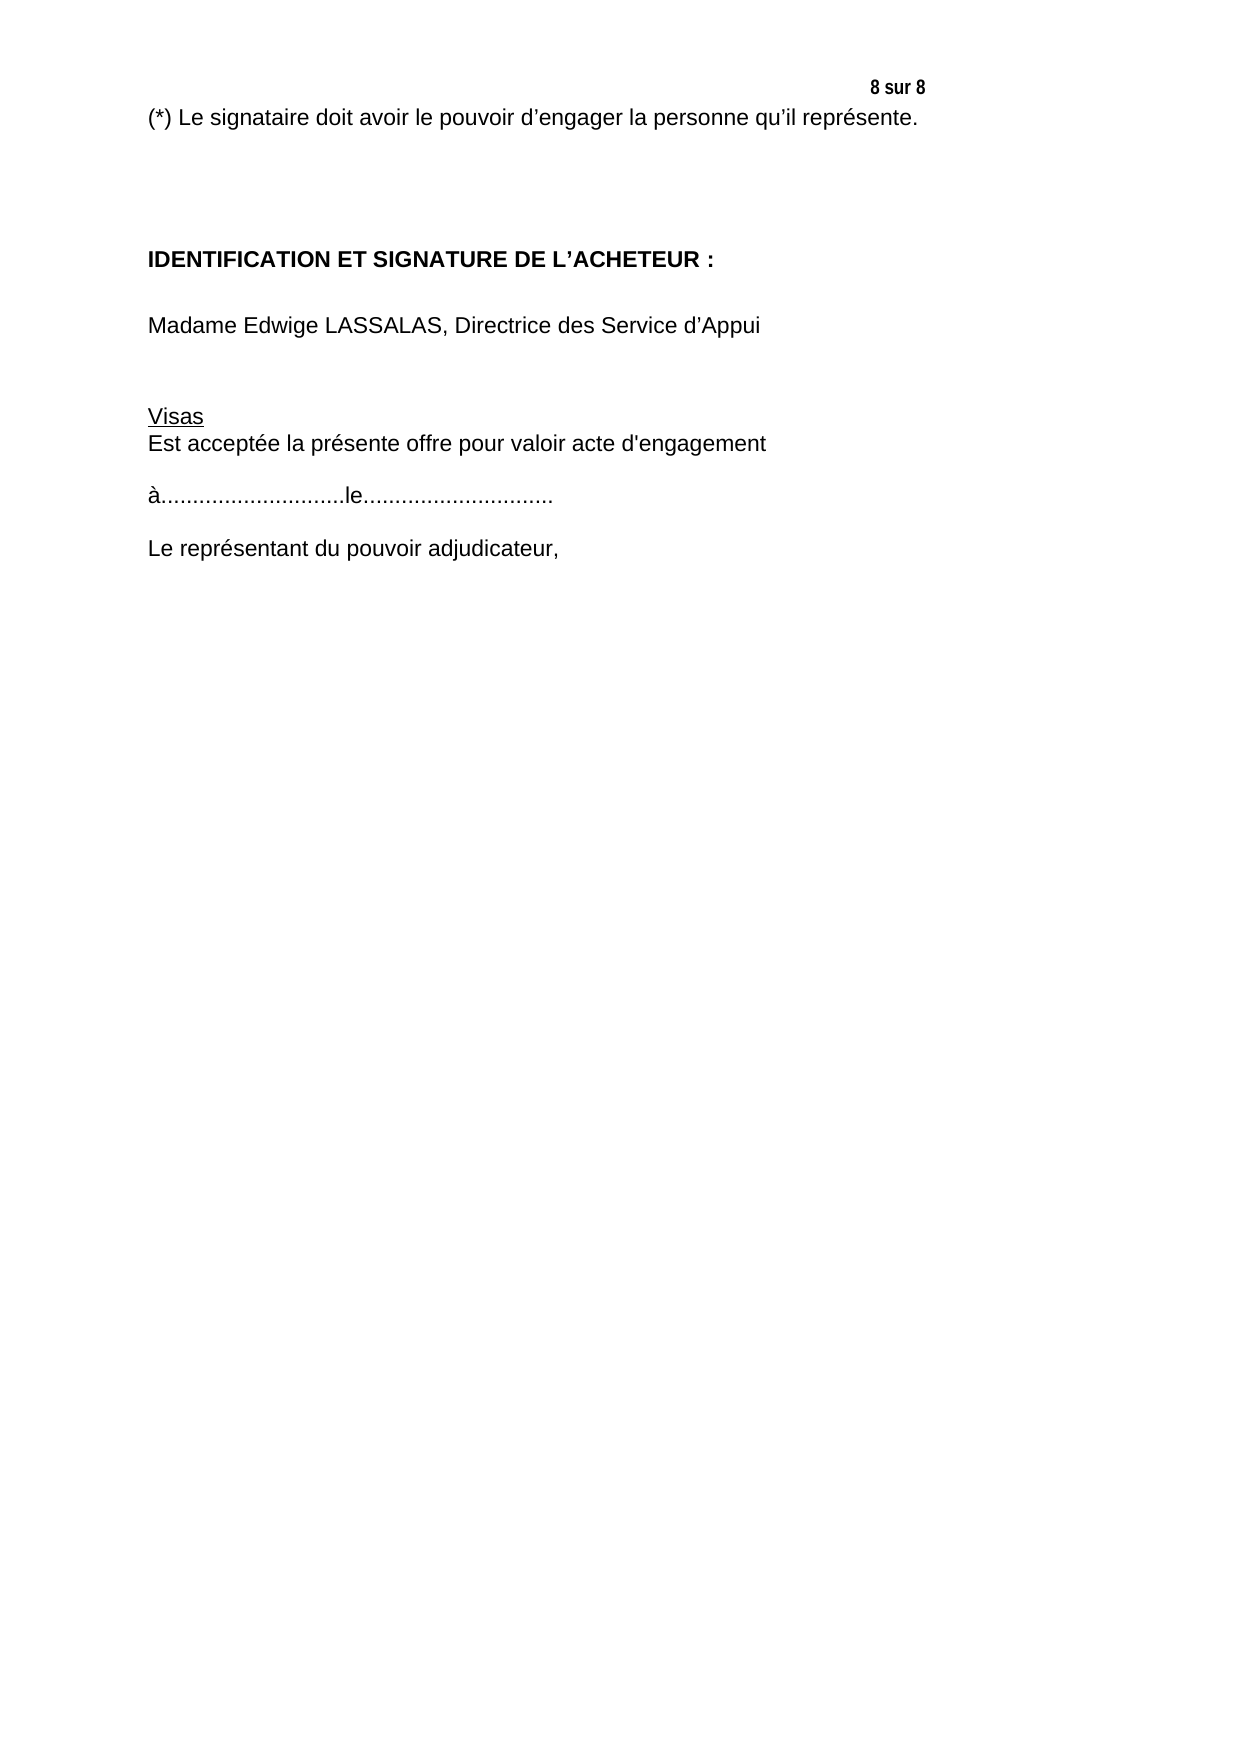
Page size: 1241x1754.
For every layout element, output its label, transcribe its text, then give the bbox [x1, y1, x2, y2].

text à.............................le.............................. [148, 482, 1092, 508]
text Visas [148, 403, 1092, 429]
text Le représentant du pouvoir adjudicateur, [148, 535, 1092, 561]
text Madame Edwige LASSALAS, Directrice des Service d’Appui [148, 312, 1092, 338]
text Est acceptée la présente offre pour valoir acte d'engagement [148, 429, 1092, 456]
text (*) Le signataire doit avoir le pouvoir d’engager la personne qu’il représente. [148, 103, 1092, 130]
text IDENTIFICATION ET SIGNATURE DE L’ACHETEUR : [148, 246, 1092, 273]
